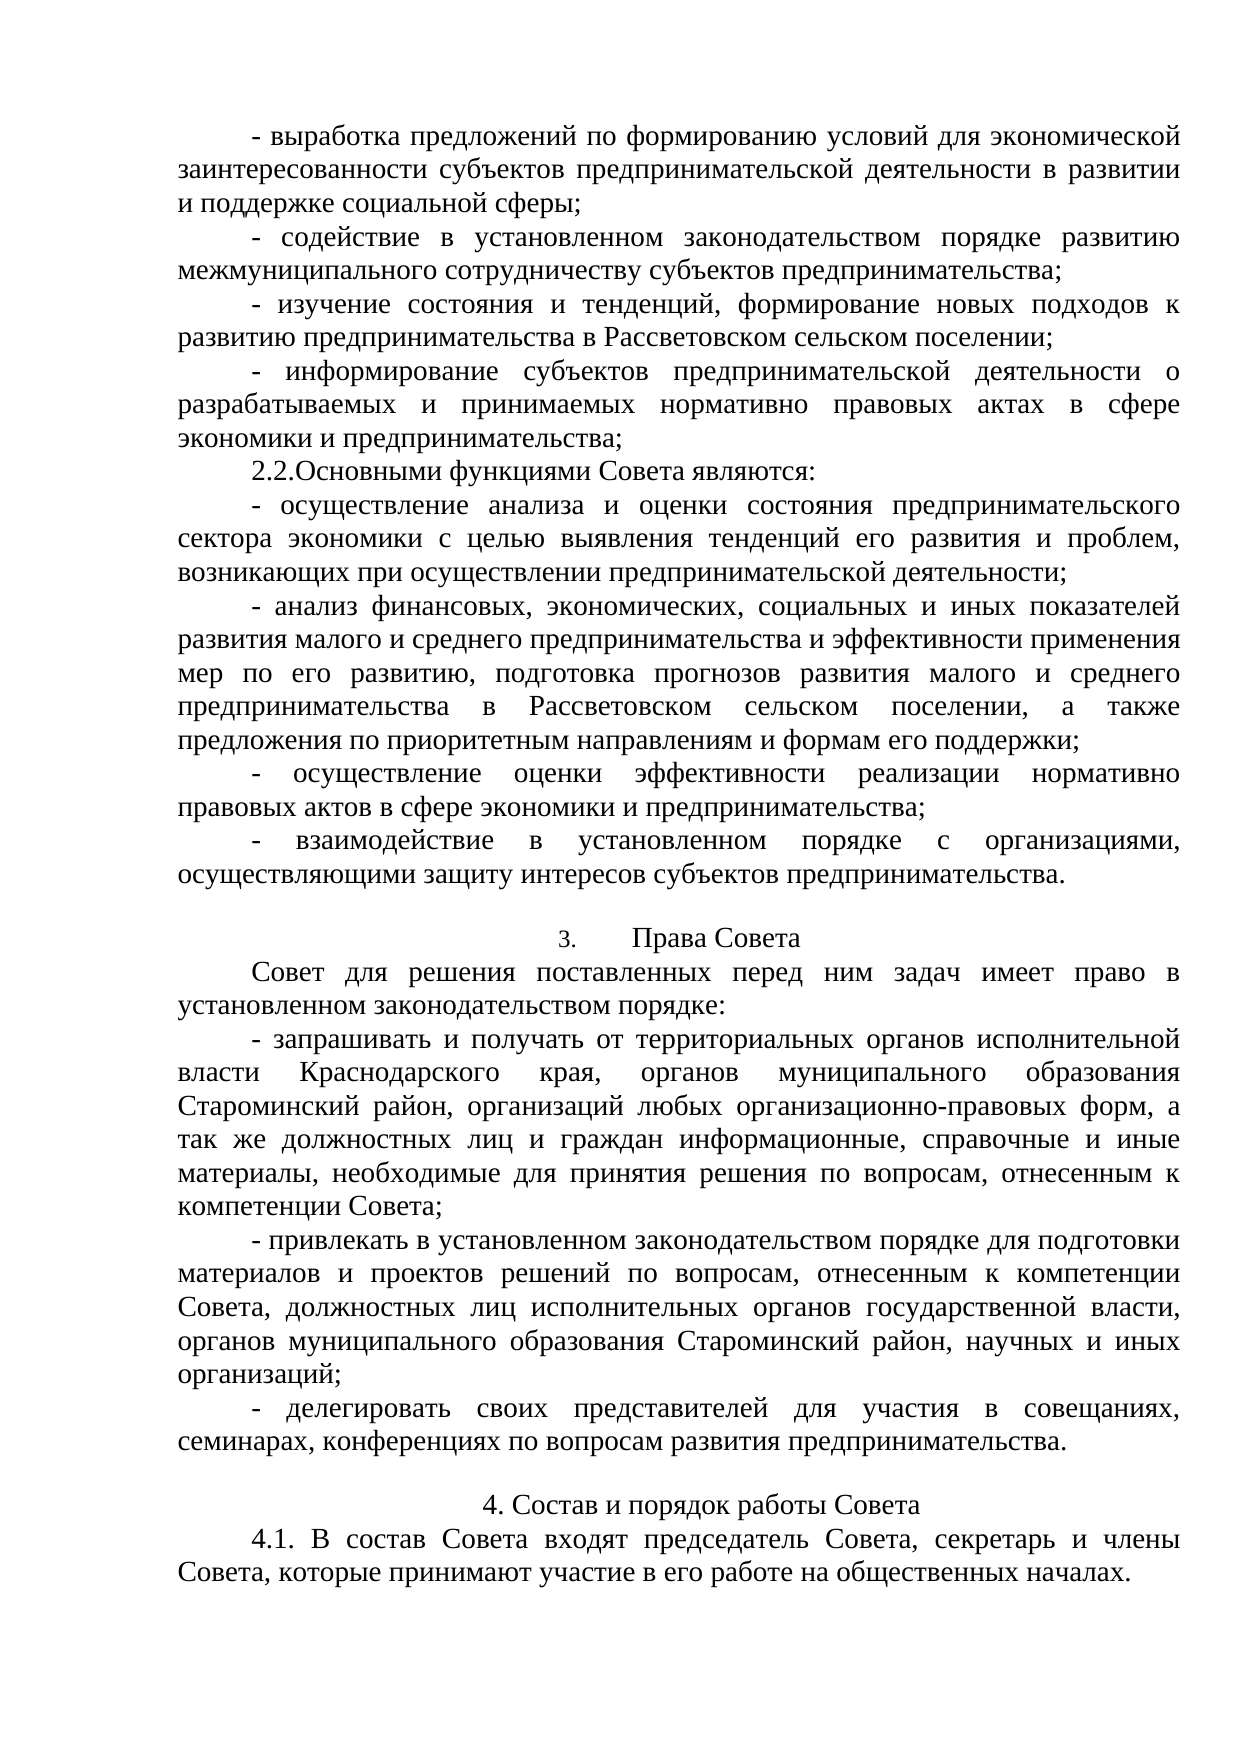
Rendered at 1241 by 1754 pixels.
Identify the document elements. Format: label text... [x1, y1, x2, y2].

text - осуществление оценки эффективности реализации нормативно правовых актов в сфере экономики и предпринимательства; [177, 755, 1181, 822]
text - выработка предложений по формированию условий для экономической заинтересованности субъектов предпринимательской деятельности в развитии и поддержке социальной сферы; [177, 118, 1181, 219]
text Совет для решения поставленных перед ним задач имеет право в установленном законодательством порядке: [177, 954, 1181, 1021]
text - привлекать в установленном законодательством порядке для подготовки материалов и проектов решений по вопросам, отнесенным к компетенции Совета, должностных лиц исполнительных органов государственной власти, органов муниципального образования Староминский район, научных и иных организаций; [177, 1222, 1181, 1390]
text - взаимодействие в установленном порядке с организациями, осуществляющими защиту интересов субъектов предпринимательства. [177, 822, 1181, 889]
list Права Совета [177, 920, 1181, 954]
text - изучение состояния и тенденций, формирование новых подходов к развитию предпринимательства в Рассветовском сельском поселении; [177, 286, 1181, 353]
text - делегировать своих представителей для участия в совещаниях, семинарах, конференциях по вопросам развития предпринимательства. [177, 1390, 1181, 1457]
text - содействие в установленном законодательством порядке развитию межмуниципального сотрудничеству субъектов предпринимательства; [177, 219, 1181, 286]
text 4.1. В состав Совета входят председатель Совета, секретарь и члены Совета, которые принимают участие в его работе на общественных началах. [177, 1521, 1181, 1588]
text - информирование субъектов предпринимательской деятельности о разрабатываемых и принимаемых нормативно правовых актах в сфере экономики и предпринимательства; [177, 353, 1181, 453]
text 2.2.Основными функциями Совета являются: [177, 453, 1181, 487]
text - запрашивать и получать от территориальных органов исполнительной власти Краснодарского края, органов муниципального образования Староминский район, организаций любых организационно-правовых форм, а так же должностных лиц и граждан информационные, справочные и иные материалы, необходимые для принятия решения по вопросам, отнесенным к компетенции Совета; [177, 1021, 1181, 1222]
text - осуществление анализа и оценки состояния предпринимательского сектора экономики с целью выявления тенденций его развития и проблем, возникающих при осуществлении предпринимательской деятельности; [177, 487, 1181, 588]
text - анализ финансовых, экономических, социальных и иных показателей развития малого и среднего предпринимательства и эффективности применения мер по его развитию, подготовка прогнозов развития малого и среднего предпринимательства в Рассветовском сельском поселении, а также предложения по приоритетным направлениям и формам его поддержки; [177, 588, 1181, 755]
text 4. Состав и порядок работы Совета [222, 1487, 1181, 1521]
